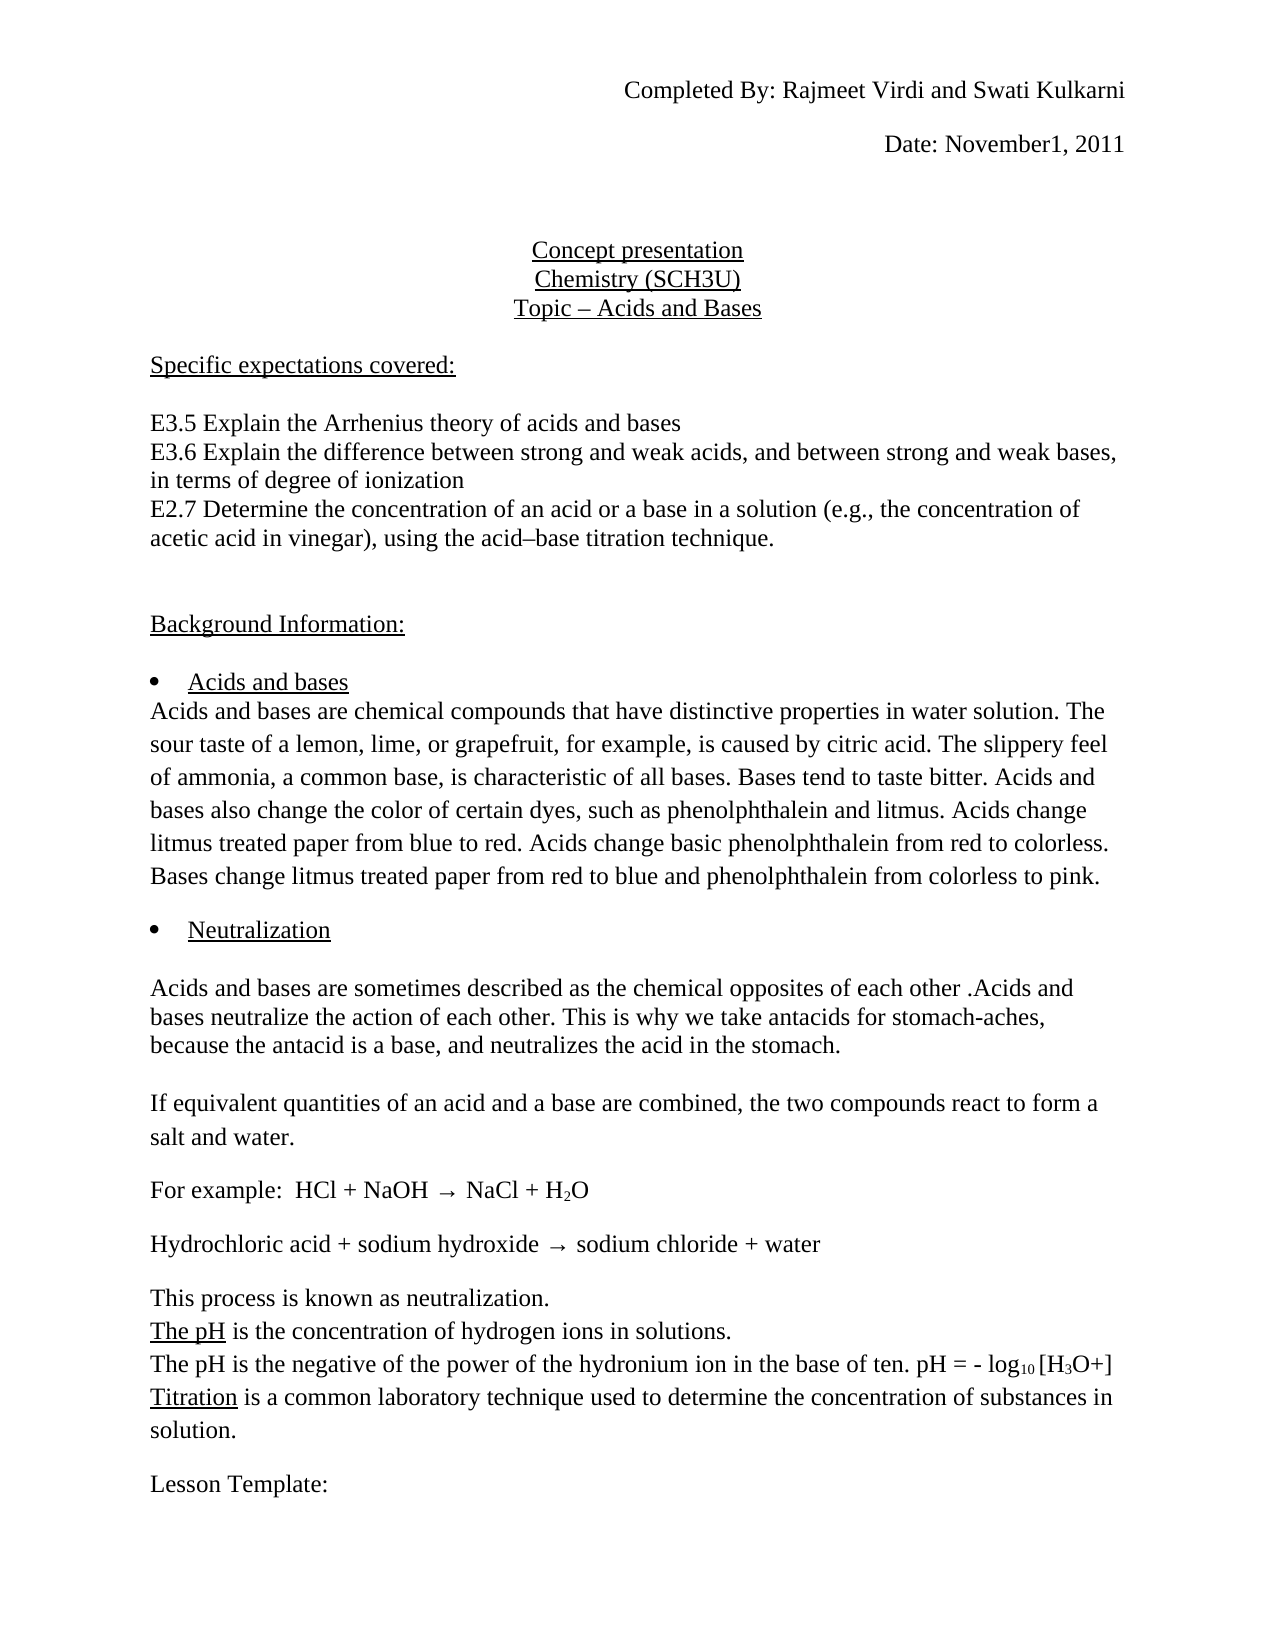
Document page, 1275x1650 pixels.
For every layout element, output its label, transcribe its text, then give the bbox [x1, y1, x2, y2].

list Acids and bases [150, 667, 1125, 696]
text E3.5 Explain the Arrhenius theory of acids and bases [150, 408, 1125, 437]
text Chemistry (SCH3U) [150, 264, 1125, 293]
text For example: HCl + NaOH → NaCl + H2O [150, 1175, 1125, 1204]
subtitle Neutralization [150, 915, 1125, 944]
text If equivalent quantities of an acid and a base are combined, the two compounds react to form a salt and water. [150, 1088, 1125, 1150]
text Background Information: [150, 609, 1125, 638]
text Hydrochloric acid + sodium hydroxide → sodium chloride + water [150, 1229, 1125, 1258]
text Concept presentation [150, 235, 1125, 264]
text E2.7 Determine the concentration of an acid or a base in a solution (e.g., the concentration of acetic acid in vinegar), using the acid–base titration technique. [150, 494, 1125, 552]
text Lesson Template: [150, 1469, 1125, 1498]
text Acids and bases are chemical compounds that have distinctive properties in water solution. The sour taste of a lemon, lime, or grapefruit, for example, is caused by citric acid. The slippery feel of ammonia, a common base, is characteristic of all bases. Bases tend to taste bitter. Acids and bases also change the color of certain dyes, such as phenolphthalein and litmus. Acids change litmus treated paper from blue to red. Acids change basic phenolphthalein from red to colorless. Bases change litmus treated paper from red to blue and phenolphthalein from colorless to pink. [150, 696, 1125, 890]
text This process is known as neutralization. The pH is the concentration of hydrogen ions in solutions. The pH is the negative of the power of the hydronium ion in the base of ten. pH = - log10 [H3O+] Titration is a common laboratory technique used to determine the concentration of substances in solution. [150, 1283, 1125, 1444]
text Acids and bases are sometimes described as the chemical opposites of each other .Acids and bases neutralize the action of each other. This is why we take antacids for stomach-aches, because the antacid is a base, and neutralizes the acid in the stomach. [150, 973, 1125, 1059]
text Specific expectations covered: [150, 350, 1125, 379]
text E3.6 Explain the difference between strong and weak acids, and between strong and weak bases, in terms of degree of ionization [150, 437, 1125, 494]
text Topic – Acids and Bases [150, 293, 1125, 322]
